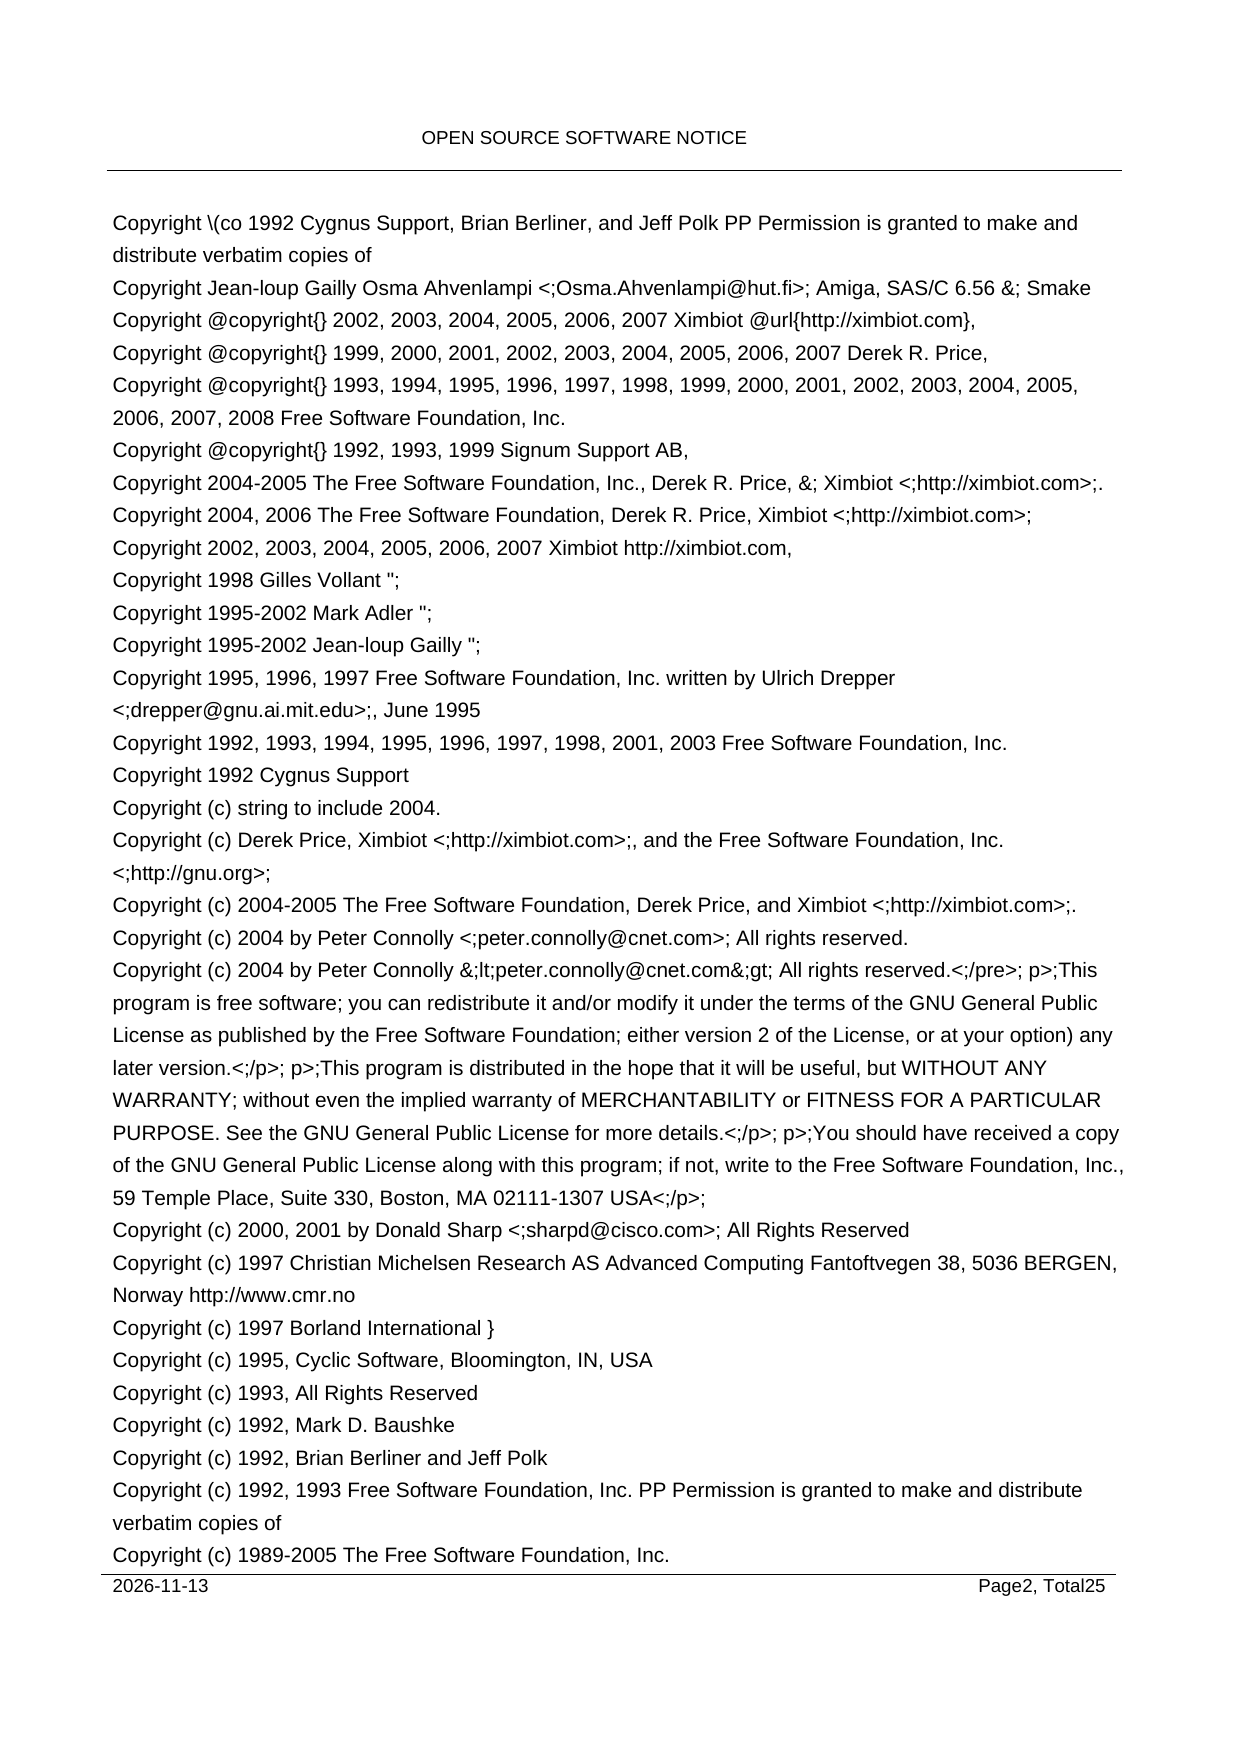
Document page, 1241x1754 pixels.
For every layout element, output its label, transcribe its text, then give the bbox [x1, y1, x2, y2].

text Copyright 1995, 1996, 1997 Free Software Foundation, Inc. written by Ulrich Drepper <;drepper@gnu.ai.mit.edu>;, June 1995 [112, 661, 1128, 726]
text Copyright (c) 1997 Christian Michelsen Research AS Advanced Computing Fantoftvegen 38, 5036 BERGEN, Norway http://www.cmr.no [112, 1246, 1128, 1311]
text Copyright (c) 1993, All Rights Reserved [112, 1376, 1128, 1409]
text Copyright (c) string to include 2004. [112, 791, 1128, 824]
text Copyright \(co 1992 Cygnus Support, Brian Berliner, and Jeff Polk PP Permission is granted to make and distribute verbatim copies of [112, 206, 1128, 271]
text Copyright @copyright{} 2002, 2003, 2004, 2005, 2006, 2007 Ximbiot @url{http://ximbiot.com}, [112, 304, 1128, 336]
text Copyright Jean-loup Gailly Osma Ahvenlampi <;Osma.Ahvenlampi@hut.fi>; Amiga, SAS/C 6.56 &; Smake [112, 271, 1128, 304]
text Copyright (c) 1989-2005 The Free Software Foundation, Inc. [112, 1539, 1128, 1571]
text Copyright @copyright{} 1999, 2000, 2001, 2002, 2003, 2004, 2005, 2006, 2007 Derek R. Price, [112, 336, 1128, 369]
text Copyright 1998 Gilles Vollant "; [112, 564, 1128, 596]
text Copyright @copyright{} 1993, 1994, 1995, 1996, 1997, 1998, 1999, 2000, 2001, 2002, 2003, 2004, 2005, 2006, 2007, 2008 Free Software Foundation, Inc. [112, 369, 1128, 434]
text Copyright @copyright{} 1992, 1993, 1999 Signum Support AB, [112, 434, 1128, 466]
text Copyright (c) 1997 Borland International } [112, 1311, 1128, 1344]
text Copyright 1992, 1993, 1994, 1995, 1996, 1997, 1998, 2001, 2003 Free Software Foundation, Inc. [112, 726, 1128, 759]
text Copyright 1995-2002 Jean-loup Gailly "; [112, 629, 1128, 661]
text Copyright (c) 1995, Cyclic Software, Bloomington, IN, USA [112, 1344, 1128, 1376]
text Copyright 1995-2002 Mark Adler "; [112, 596, 1128, 629]
text Copyright (c) 2004-2005 The Free Software Foundation, Derek Price, and Ximbiot <;http://ximbiot.com>;. [112, 889, 1128, 921]
text Copyright (c) 1992, Mark D. Baushke [112, 1409, 1128, 1441]
text Copyright (c) 2004 by Peter Connolly <;peter.connolly@cnet.com>; All rights reserved. [112, 921, 1128, 954]
text Copyright (c) 1992, Brian Berliner and Jeff Polk [112, 1441, 1128, 1474]
text Copyright (c) 2004 by Peter Connolly &;lt;peter.connolly@cnet.com&;gt; All rights reserved.<;/pre>; p>;This program is free software; you can redistribute it and/or modify it under the terms of the GNU General Public License as published by the Free Software Foundation; either version 2 of the License, or at your option) any later version.<;/p>; p>;This program is distributed in the hope that it will be useful, but WITHOUT ANY WARRANTY; without even the implied warranty of MERCHANTABILITY or FITNESS FOR A PARTICULAR PURPOSE. See the GNU General Public License for more details.<;/p>; p>;You should have received a copy of the GNU General Public License along with this program; if not, write to the Free Software Foundation, Inc., 59 Temple Place, Suite 330, Boston, MA 02111-1307 USA<;/p>; [112, 954, 1128, 1214]
text Copyright (c) 1992, 1993 Free Software Foundation, Inc. PP Permission is granted to make and distribute verbatim copies of [112, 1474, 1128, 1539]
text Copyright (c) Derek Price, Ximbiot <;http://ximbiot.com>;, and the Free Software Foundation, Inc. <;http://gnu.org>; [112, 824, 1128, 889]
text Copyright 2004, 2006 The Free Software Foundation, Derek R. Price, Ximbiot <;http://ximbiot.com>; [112, 499, 1128, 531]
text Copyright (c) 2000, 2001 by Donald Sharp <;sharpd@cisco.com>; All Rights Reserved [112, 1214, 1128, 1246]
text Copyright 2004-2005 The Free Software Foundation, Inc., Derek R. Price, &; Ximbiot <;http://ximbiot.com>;. [112, 466, 1128, 499]
text Copyright 1992 Cygnus Support [112, 759, 1128, 791]
text Copyright 2002, 2003, 2004, 2005, 2006, 2007 Ximbiot http://ximbiot.com, [112, 531, 1128, 564]
